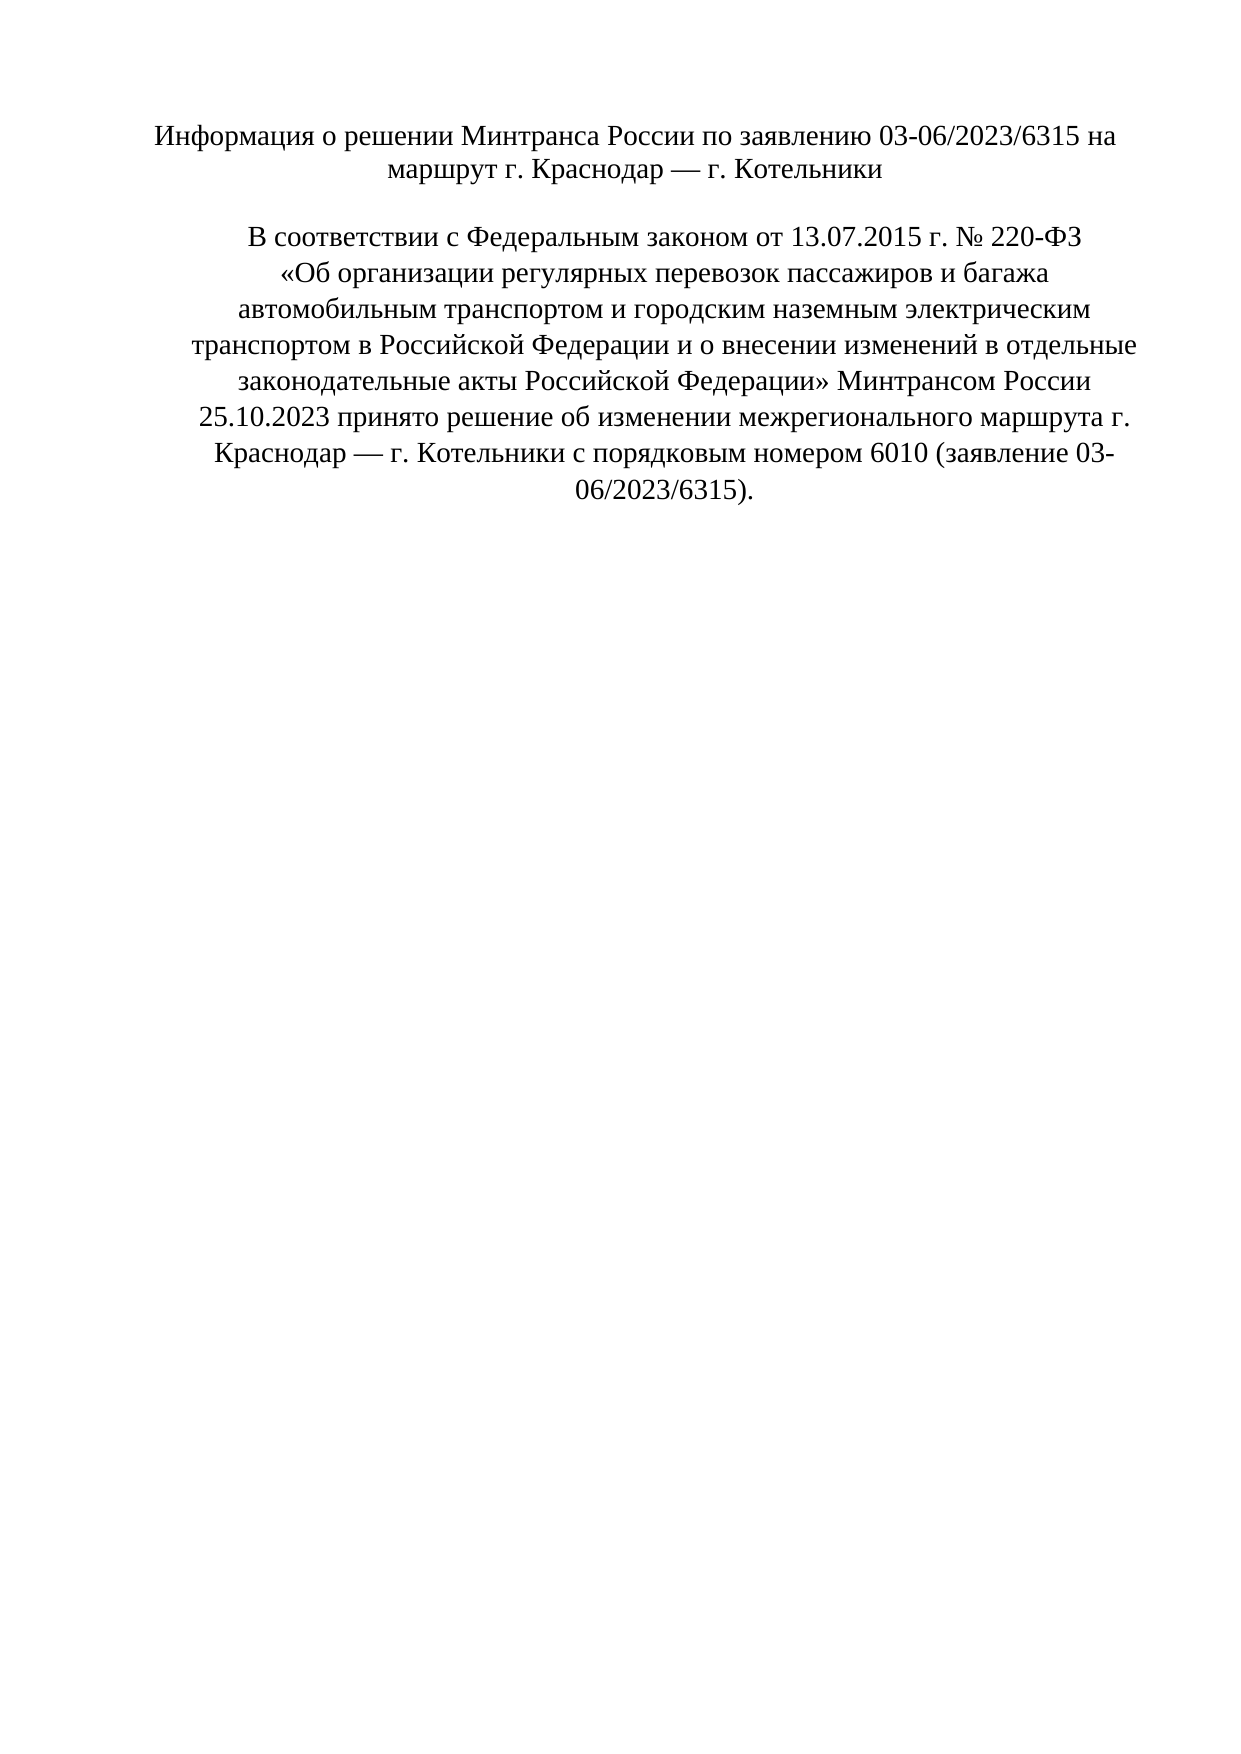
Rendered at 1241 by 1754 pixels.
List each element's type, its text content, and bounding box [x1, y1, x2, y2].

text В соответствии с Федеральным законом от 13.07.2015 г. № 220-ФЗ «Об организации регулярных перевозок пассажиров и багажа автомобильным транспортом и городским наземным электрическим транспортом в Российской Федерации и о внесении изменений в отдельные законодательные акты Российской Федерации» Минтрансом России 25.10.2023 принято решение об изменении межрегионального маршрута г. Краснодар — г. Котельники с порядковым номером 6010 (заявление 03-06/2023/6315). [177, 219, 1152, 505]
text Информация о решении Минтранса России по заявлению 03-06/2023/6315 на маршрут г. Краснодар — г. Котельники [118, 118, 1152, 185]
